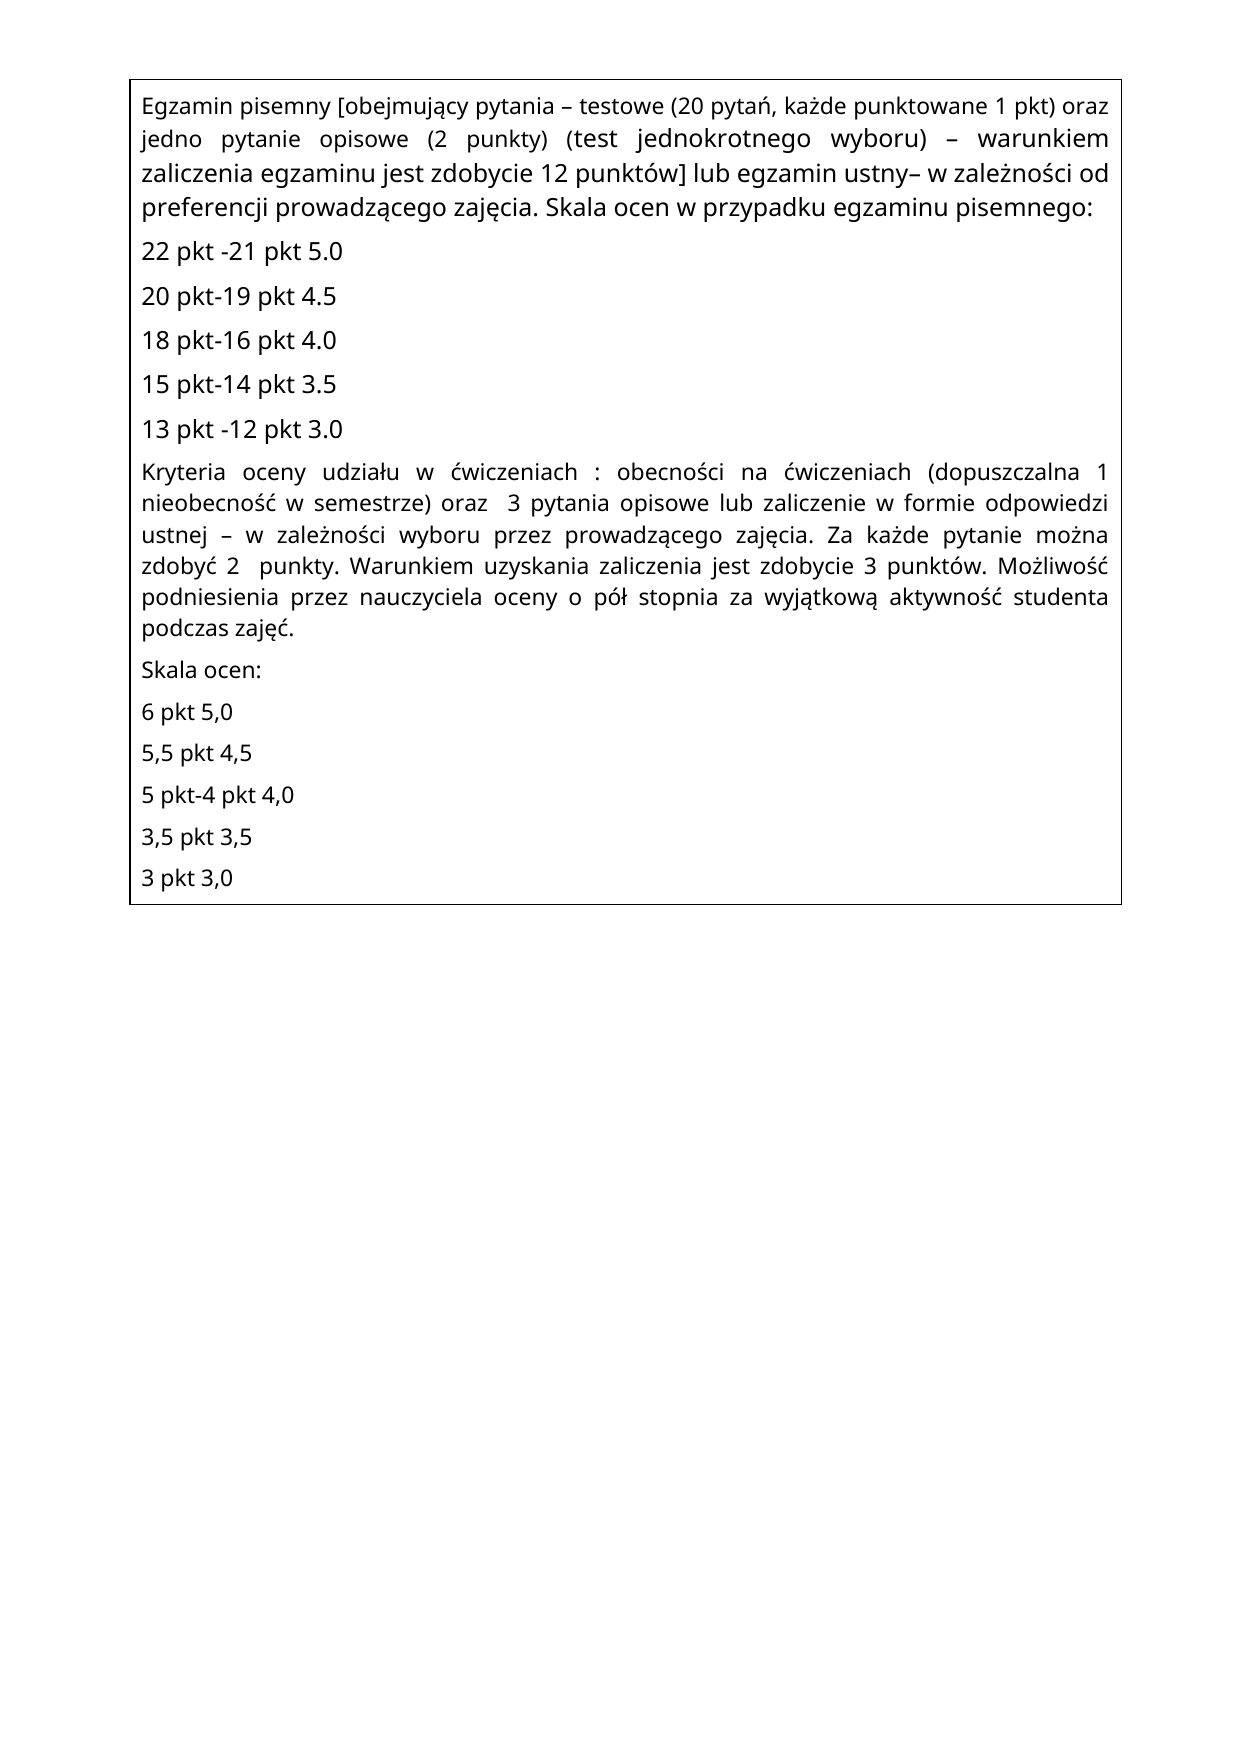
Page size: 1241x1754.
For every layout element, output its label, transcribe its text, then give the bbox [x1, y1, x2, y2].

table_header Egzamin pisemny [obejmujący pytania – testowe (20 pytań, każde punktowane 1 pkt) oraz jedno pytanie opisowe (2 punkty) (test jednokrotnego wyboru) – warunkiem zaliczenia egzaminu jest zdobycie 12 punktów] lub egzamin ustny– w zależności od preferencji prowadzącego zajęcia. Skala ocen w przypadku egzaminu pisemnego: 22 pkt -21 pkt 5.0 20 pkt-19 pkt 4.5 18 pkt-16 pkt 4.0 15 pkt-14 pkt 3.5 13 pkt -12 pkt 3.0 Kryteria oceny udziału w ćwiczeniach : obecności na ćwiczeniach (dopuszczalna 1 nieobecność w semestrze) oraz 3 pytania opisowe lub zaliczenie w formie odpowiedzi ustnej – w zależności wyboru przez prowadzącego zajęcia. Za każde pytanie można zdobyć 2 punkty. Warunkiem uzyskania zaliczenia jest zdobycie 3 punktów. Możliwość podniesienia przez nauczyciela oceny o pół stopnia za wyjątkową aktywność studenta podczas zajęć. Skala ocen: 6 pkt 5,0 5,5 pkt 4,5 5 pkt-4 pkt 4,0 3,5 pkt 3,5 3 pkt 3,0 [131, 80, 1121, 904]
